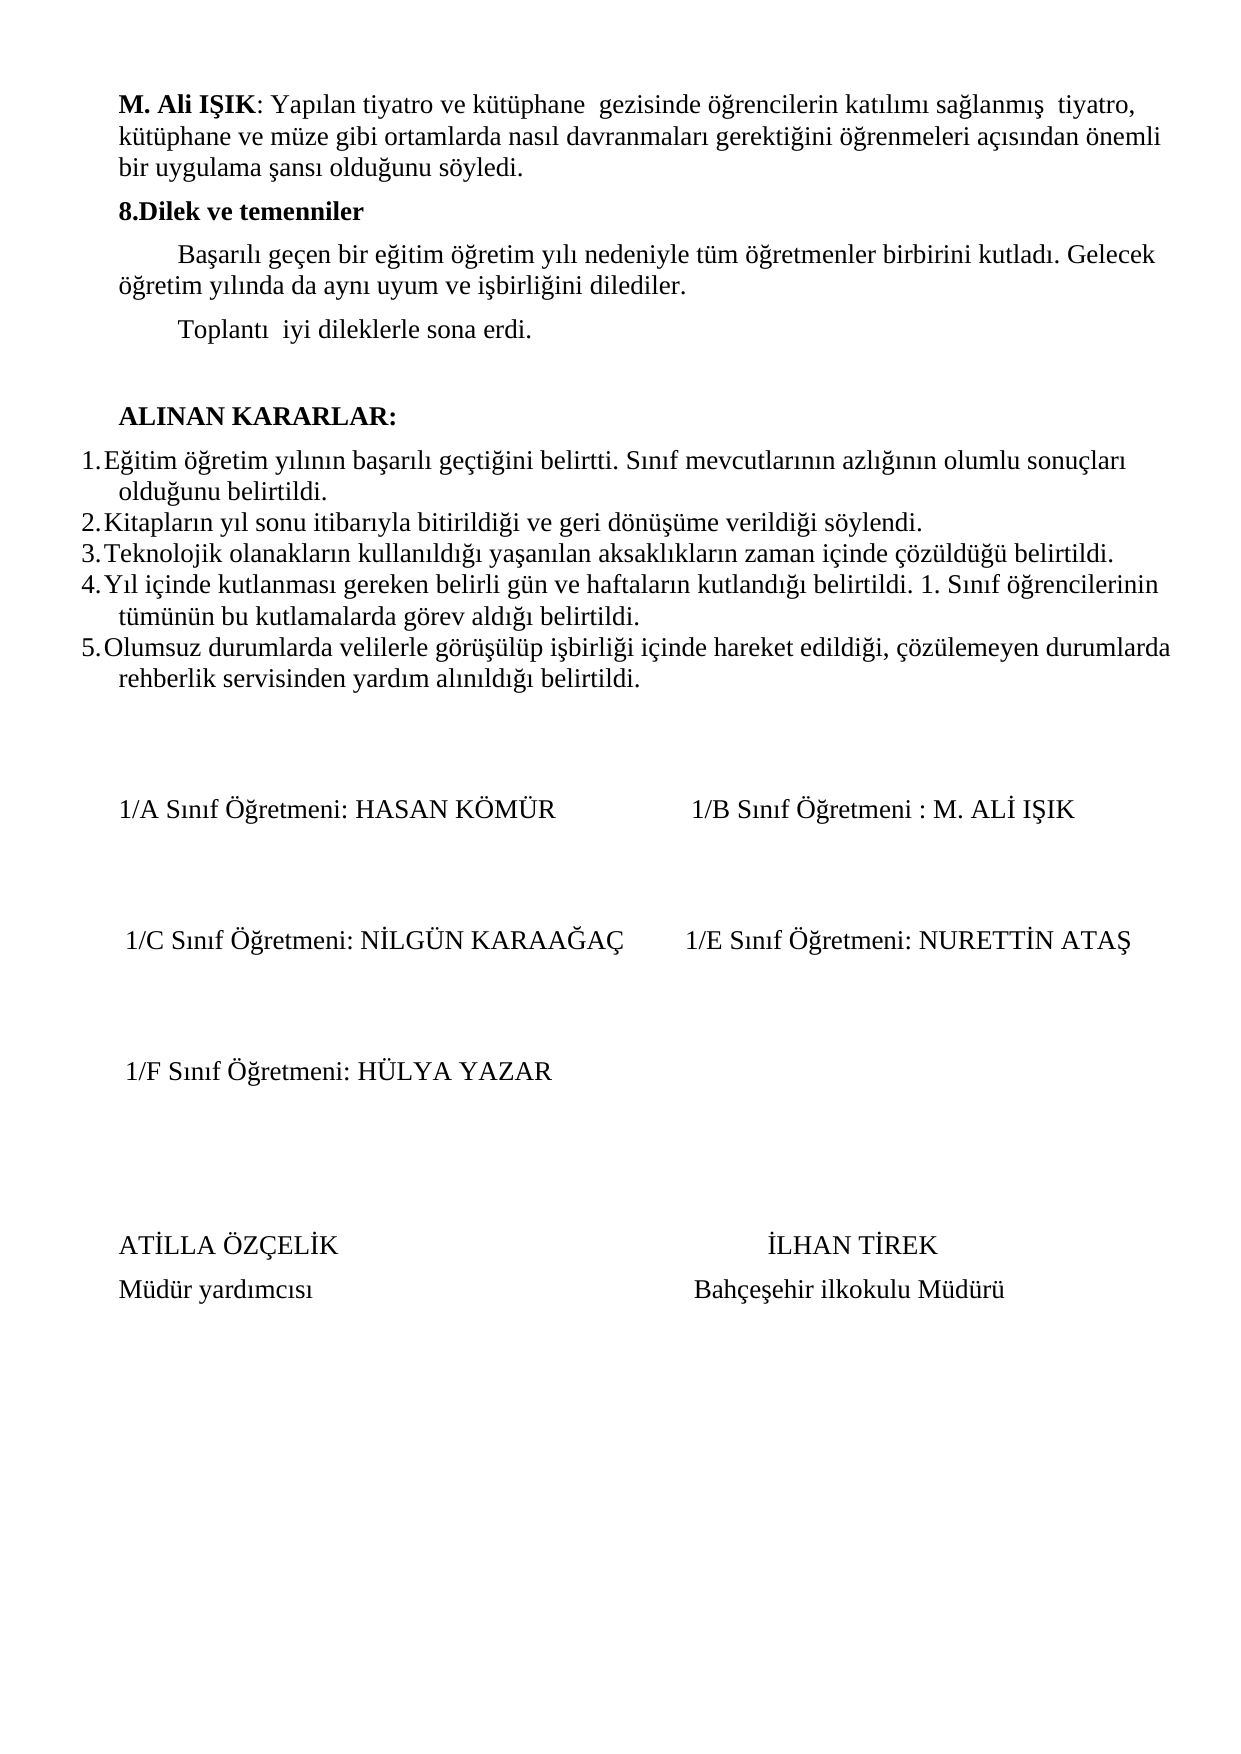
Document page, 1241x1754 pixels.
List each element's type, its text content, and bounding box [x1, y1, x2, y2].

text 8.Dilek ve temenniler [118, 194, 1181, 226]
list Teknolojik olanakların kullanıldığı yaşanılan aksaklıkların zaman içinde çözüldüğü belirtildi. [81, 537, 1181, 568]
list Kitapların yıl sonu itibarıyla bitirildiği ve geri dönüşüme verildiği söylendi. [81, 506, 1181, 537]
text 1/A Sınıf Öğretmeni: HASAN KÖMÜR 1/B Sınıf Öğretmeni : M. ALİ IŞIK [118, 793, 1181, 824]
list Olumsuz durumlarda velilerle görüşülüp işbirliği içinde hareket edildiği, çözülemeyen durumlarda rehberlik servisinden yardım alınıldığı belirtildi. [81, 631, 1181, 693]
text 1/F Sınıf Öğretmeni: HÜLYA YAZAR [118, 1055, 1181, 1086]
text 1/C Sınıf Öğretmeni: NİLGÜN KARAAĞAÇ 1/E Sınıf Öğretmeni: NURETTİN ATAŞ [118, 924, 1181, 955]
text Toplantı iyi dileklerle sona erdi. [118, 313, 1181, 344]
text ALINAN KARARLAR: [118, 400, 1181, 431]
list Yıl içinde kutlanması gereken belirli gün ve haftaların kutlandığı belirtildi. 1. Sınıf öğrencilerinin tümünün bu kutlamalarda görev aldığı belirtildi. [81, 568, 1181, 631]
text Başarılı geçen bir eğitim öğretim yılı nedeniyle tüm öğretmenler birbirini kutladı. Gelecek öğretim yılında da aynı uyum ve işbirliğini dilediler. [118, 238, 1181, 301]
text Müdür yardımcısı Bahçeşehir ilkokulu Müdürü [118, 1273, 1181, 1304]
text ATİLLA ÖZÇELİK İLHAN TİREK [118, 1229, 1181, 1261]
text M. Ali IŞIK: Yapılan tiyatro ve kütüphane gezisinde öğrencilerin katılımı sağlanmış tiyatro, kütüphane ve müze gibi ortamlarda nasıl davranmaları gerektiğini öğrenmeleri açısından önemli bir uygulama şansı olduğunu söyledi. [118, 89, 1181, 182]
list Eğitim öğretim yılının başarılı geçtiğini belirtti. Sınıf mevcutlarının azlığının olumlu sonuçları olduğunu belirtildi. [81, 444, 1181, 506]
